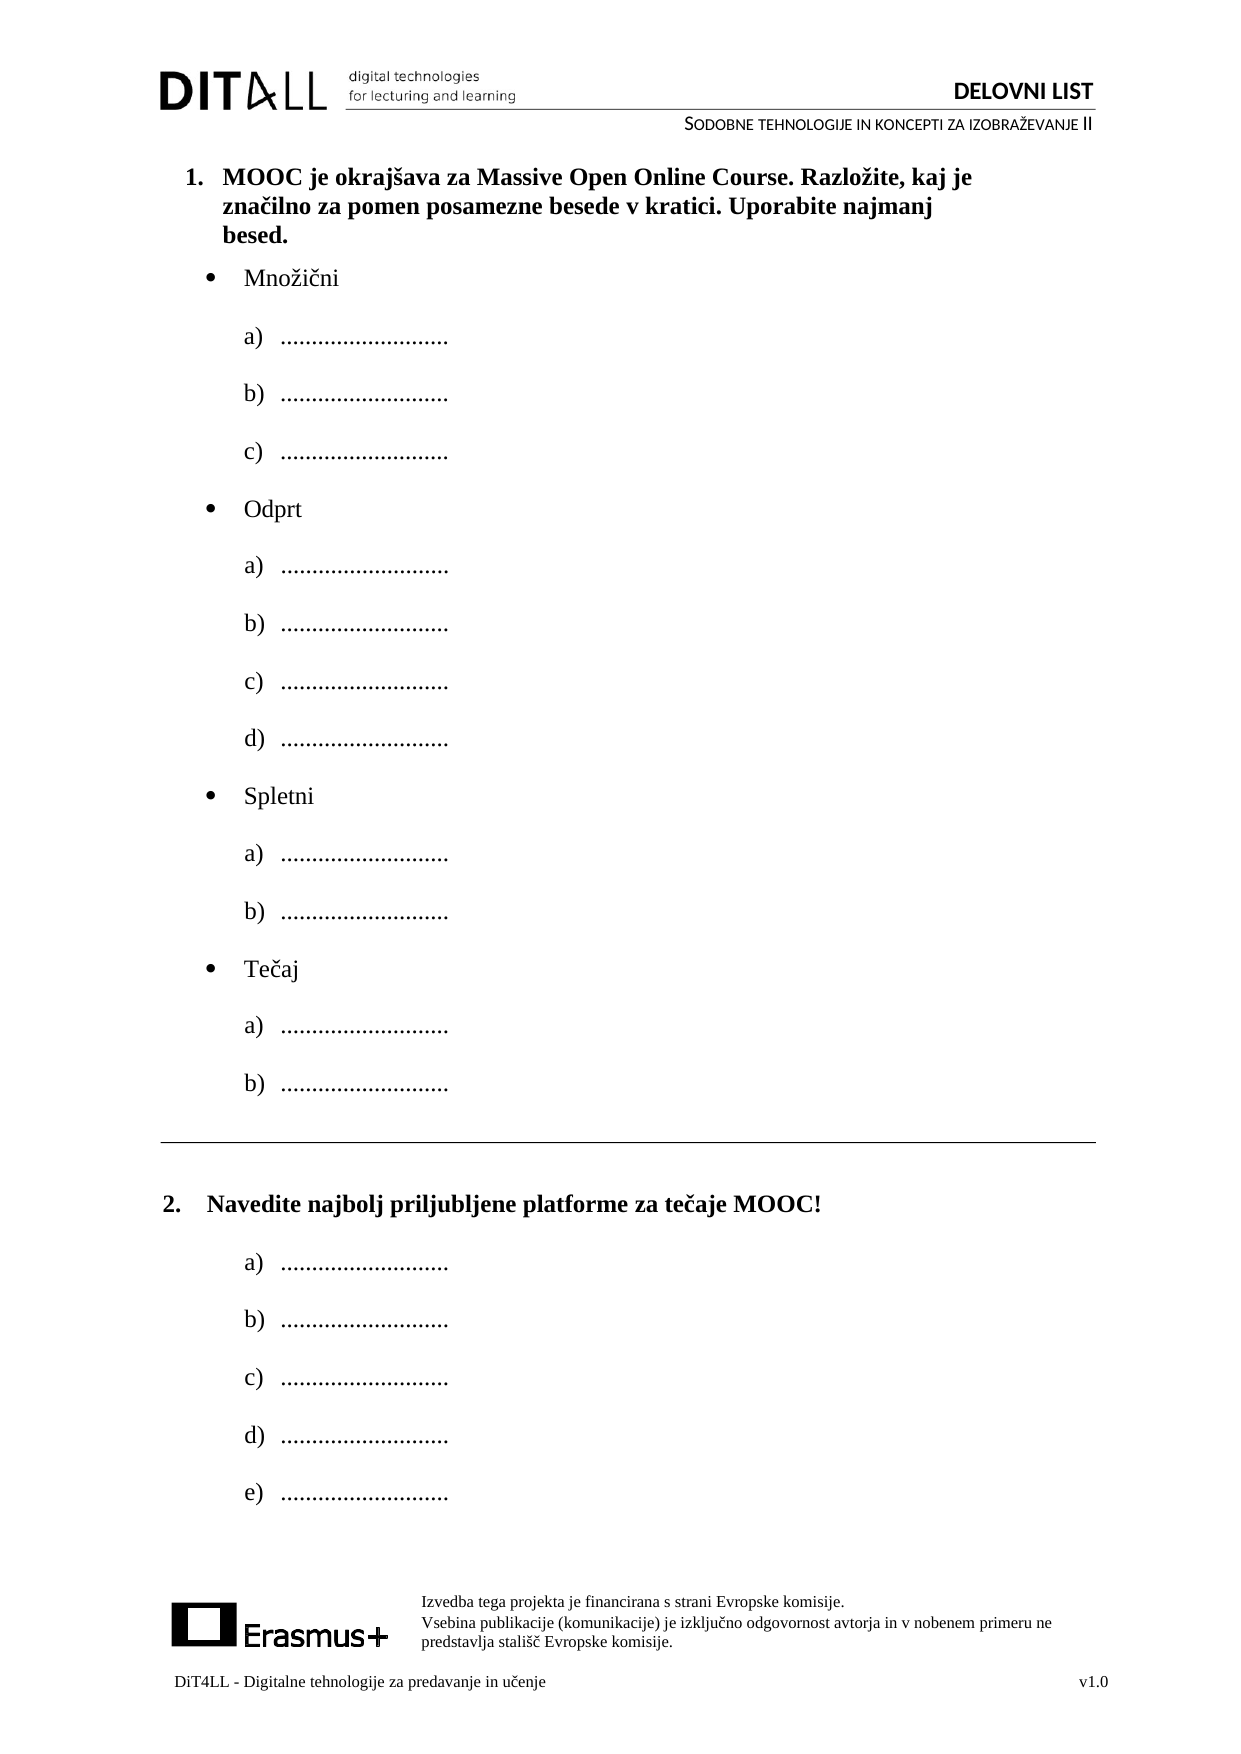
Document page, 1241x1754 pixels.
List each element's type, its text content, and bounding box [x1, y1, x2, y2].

text a) ........................... [244, 1011, 1107, 1039]
list Odprt [206, 494, 1107, 522]
text c) ........................... [244, 666, 1107, 694]
text a) ........................... [243, 321, 1107, 350]
text d) ........................... [244, 723, 1107, 752]
text d) ........................... [244, 1420, 1107, 1448]
text b) ........................... [244, 1068, 1107, 1097]
text b) ........................... [243, 378, 1107, 407]
picture [160, 70, 515, 110]
picture [188, 1608, 220, 1640]
list Množični [206, 263, 1107, 292]
text e) ........................... [244, 1477, 1107, 1506]
text a) ........................... [244, 838, 1107, 867]
text c) ........................... [244, 1362, 1107, 1391]
list Tečaj [206, 954, 1107, 982]
text b) ........................... [244, 896, 1107, 925]
text b) ........................... [244, 608, 1107, 637]
text a) ........................... [244, 1247, 1107, 1276]
picture [245, 1624, 364, 1647]
text a) ........................... [244, 551, 1107, 579]
text b) ........................... [244, 1304, 1107, 1333]
list Spletni [206, 781, 1107, 810]
subtitle Navedite najbolj priljubljene platforme za tečaje MOOC! [162, 1189, 1107, 1218]
text c) ........................... [243, 436, 1107, 465]
subtitle MOOC je okrajšava za Massive Open Online Course. Razložite, kaj je značilno za pomen posamezne besede v kratici. Uporabite najmanj besed. [185, 162, 1005, 249]
